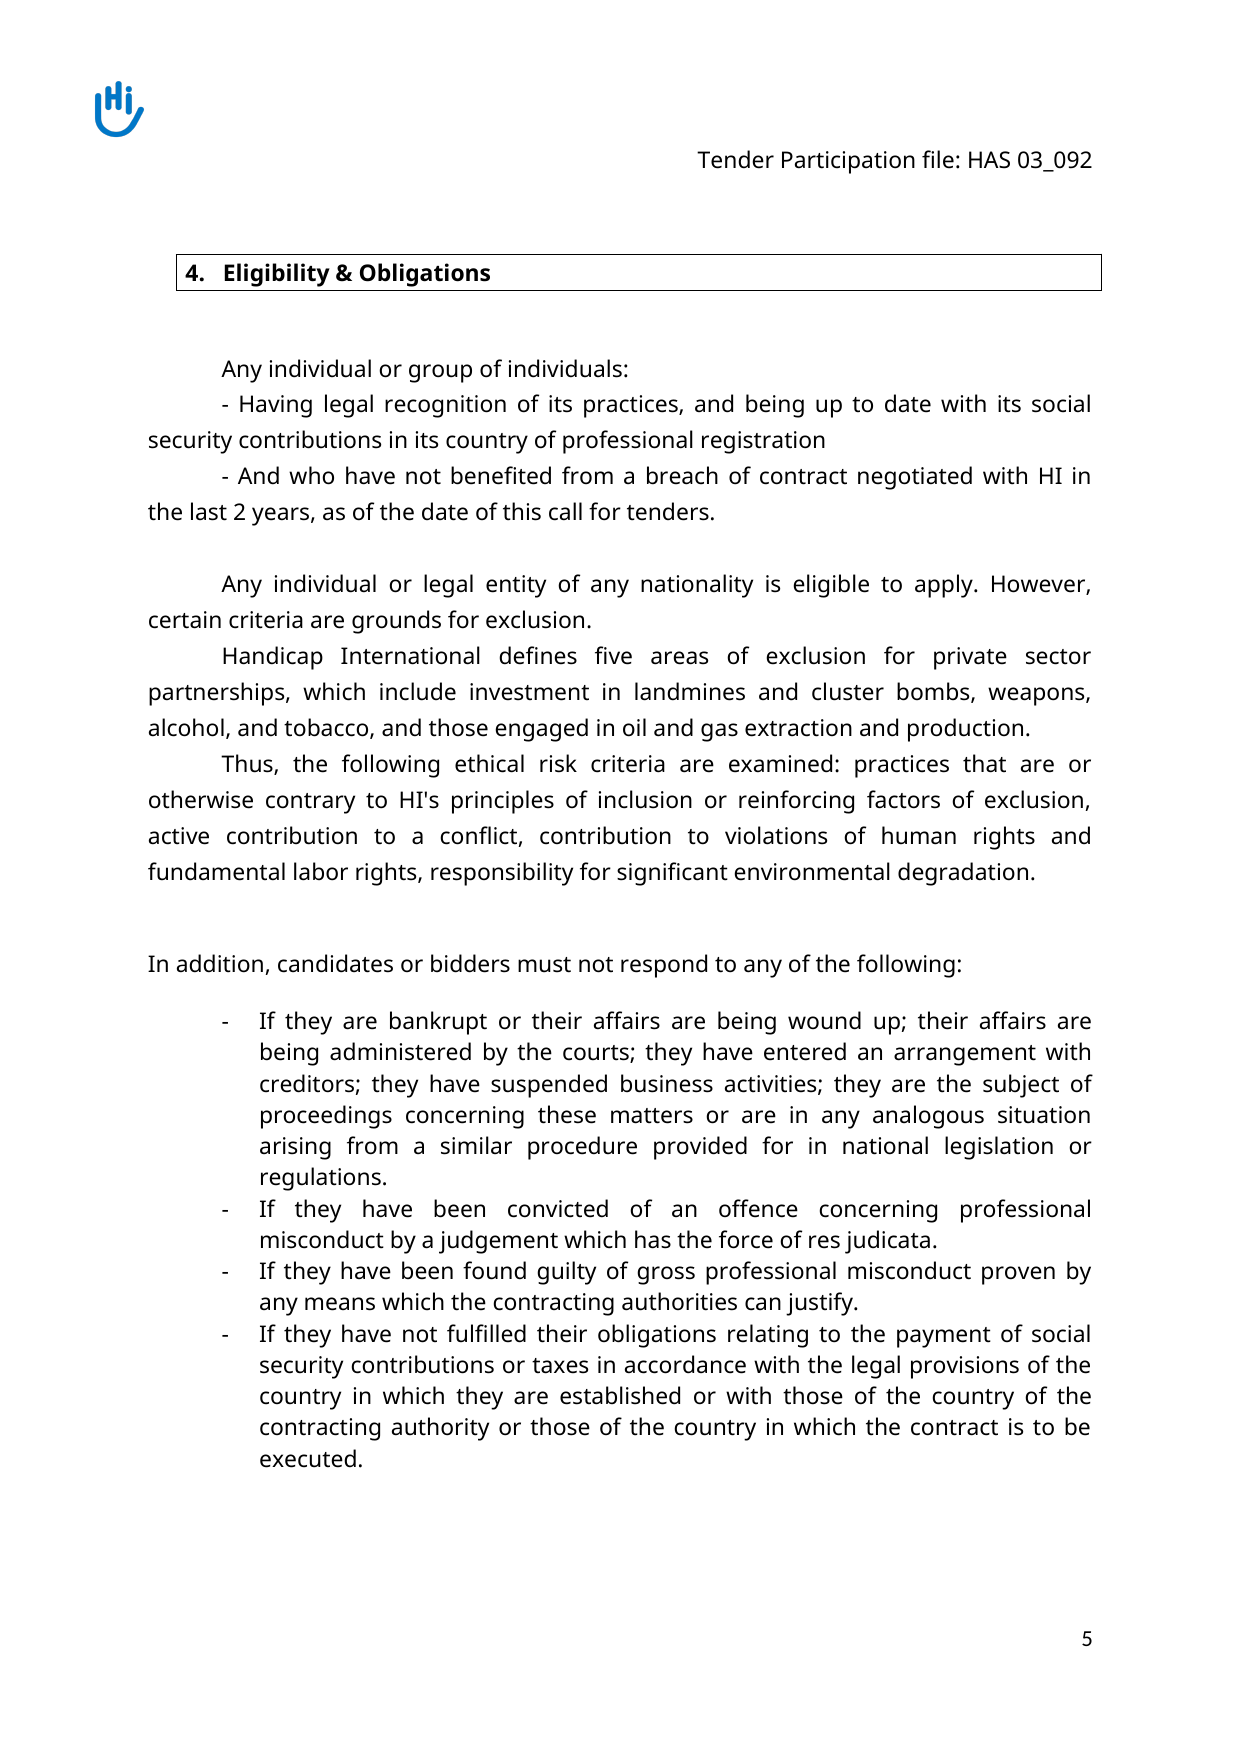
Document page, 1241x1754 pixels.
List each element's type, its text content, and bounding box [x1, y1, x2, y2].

picture [86, 73, 151, 145]
text Thus, the following ethical risk criteria are examined: practices that are or otherwise contrary to HI's principles of inclusion or reinforcing factors of exclusion, active contribution to a conflict, contribution to violations of human rights and fundamental labor rights, responsibility for significant environmental degradation. [148, 748, 1093, 887]
text - Having legal recognition of its practices, and being up to date with its social security contributions in its country of professional registration [148, 388, 1093, 456]
list If they have been convicted of an offence concerning professional misconduct by a judgement which has the force of res judicata. [221, 1193, 1093, 1255]
list If they have been found guilty of gross professional misconduct proven by any means which the contracting authorities can justify. [221, 1255, 1093, 1318]
list If they are bankrupt or their affairs are being wound up; their affairs are being administered by the courts; they have entered an arrangement with creditors; they have suspended business activities; they are the subject of proceedings concerning these matters or are in any analogous situation arising from a similar procedure provided for in national legislation or regulations. [221, 1005, 1093, 1193]
subtitle Eligibility & Obligations [177, 255, 1101, 290]
text Any individual or legal entity of any nationality is eligible to apply. However, certain criteria are grounds for exclusion. [148, 568, 1093, 635]
text Handicap International defines five areas of exclusion for private sector partnerships, which include investment in landmines and cluster bombs, weapons, alcohol, and tobacco, and those engaged in oil and gas extraction and production. [148, 640, 1093, 743]
text Any individual or group of individuals: [148, 352, 1093, 384]
list If they have not fulfilled their obligations relating to the payment of social security contributions or taxes in accordance with the legal provisions of the country in which they are established or with those of the country of the contracting authority or those of the country in which the contract is to be executed. [221, 1318, 1093, 1474]
text In addition, candidates or bidders must not respond to any of the following: [148, 948, 1093, 979]
text - And who have not benefited from a breach of contract negotiated with HI in the last 2 years, as of the date of this call for tenders. [148, 460, 1093, 527]
